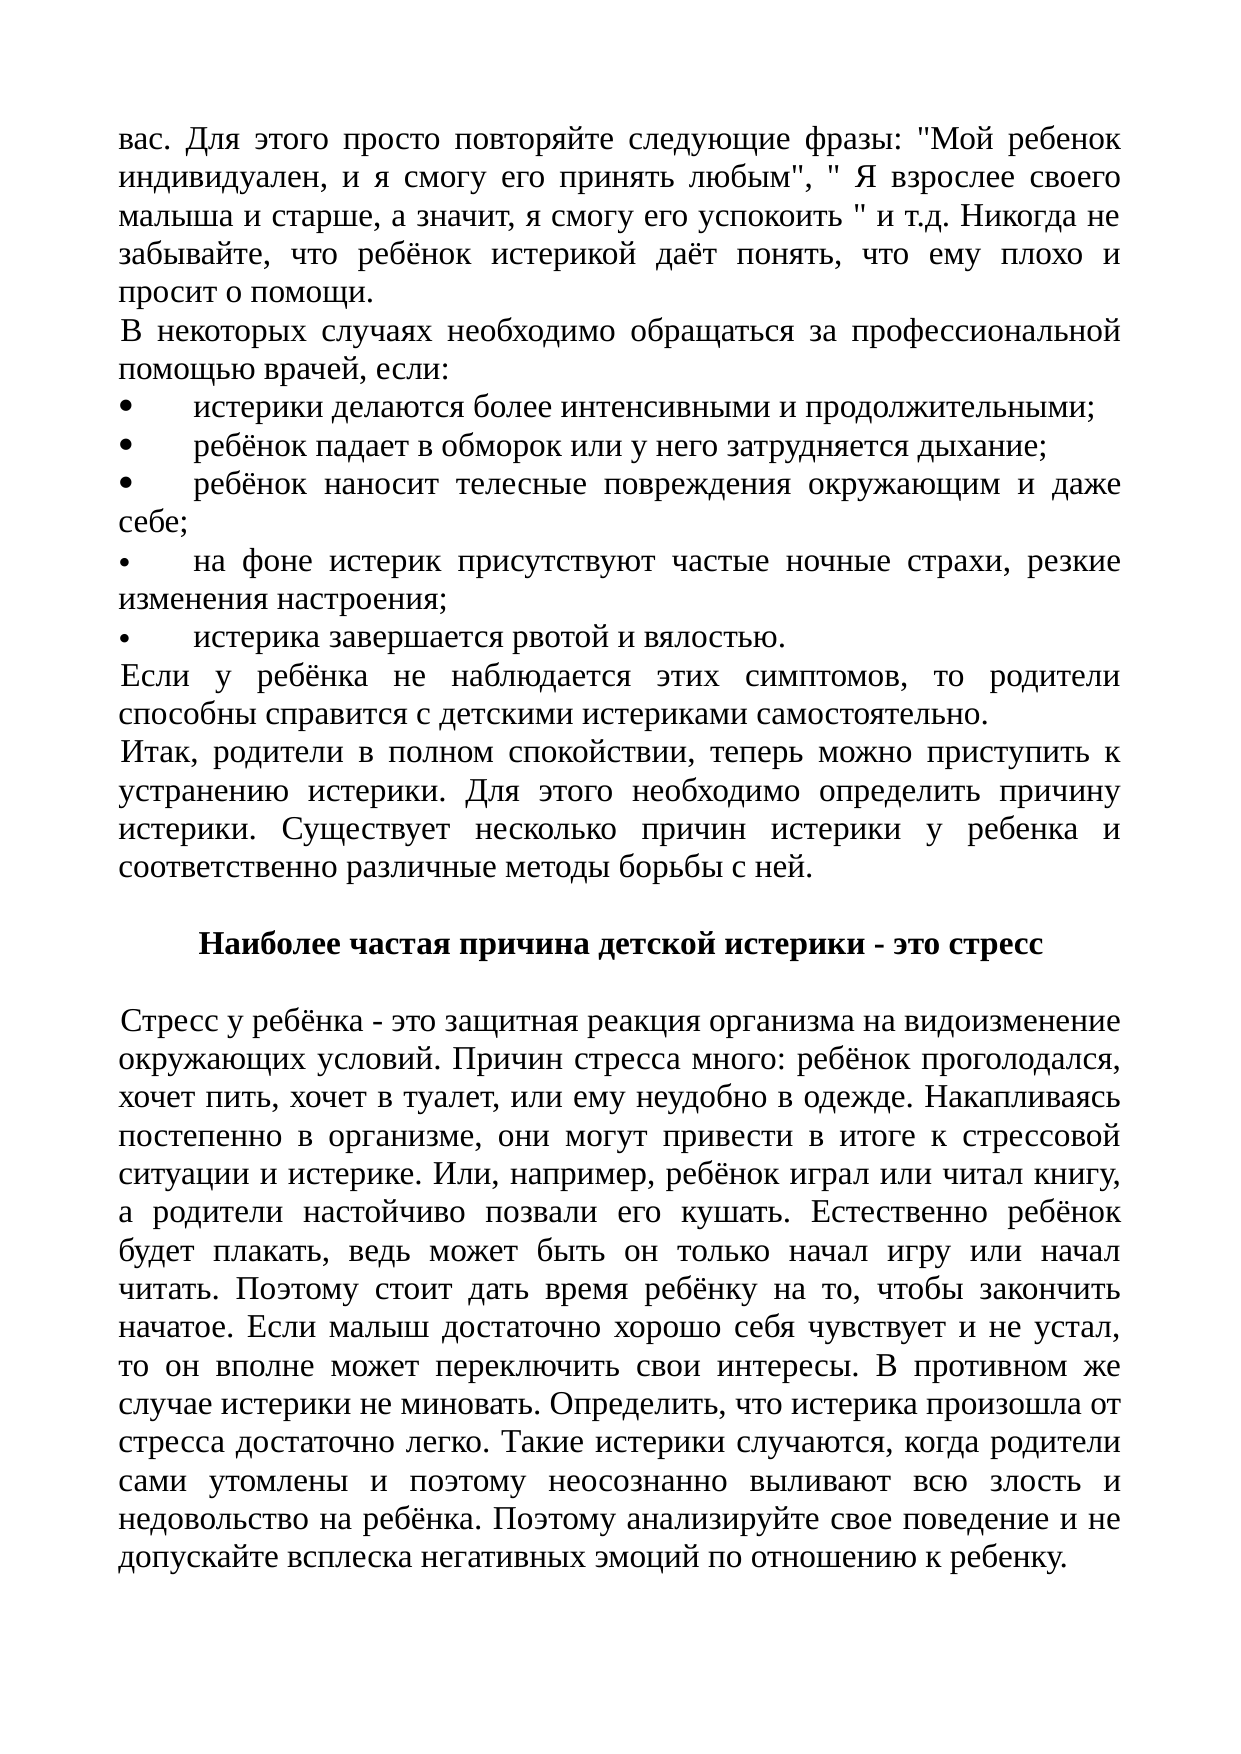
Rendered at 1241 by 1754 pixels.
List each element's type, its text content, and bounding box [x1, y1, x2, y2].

list ребёнок падает в обморок или у него затрудняется дыхание; [118, 425, 1122, 463]
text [118, 118, 1122, 310]
list истерики делаются более интенсивными и продолжительными; [118, 386, 1122, 425]
list истерика завершается рвотой и вялостью. [118, 616, 1122, 655]
text Стресс у ребёнка - это защитная реакция организма на видоизменение окружающих условий. Причин стресса много: ребёнок проголодался, хочет пить, хочет в туалет, или ему неудобно в одежде. Накапливаясь постепенно в организме, они могут привести в итоге к стрессовой ситуации и истерике. Или, например, ребёнок играл или читал книгу, а родители настойчиво позвали его кушать. Естественно ребёнок будет плакать, ведь может быть он только начал игру или начал читать. Поэтому стоит дать время ребёнку на то, чтобы закончить начатое. Если малыш достаточно хорошо себя чувствует и не устал, то он вполне может переключить свои интересы. В противном же случае истерики не миновать. Определить, что истерика произошла от стресса достаточно легко. Такие истерики случаются, когда родители сами утомлены и поэтому неосознанно выливают всю злость и недовольство на ребёнка. Поэтому анализируйте свое поведение и не допускайте всплеска негативных эмоций по отношению к ребенку. [118, 1000, 1122, 1575]
text В некоторых случаях необходимо обращаться за профессиональной помощью врачей, если: [118, 310, 1122, 386]
list ребёнок наносит телесные повреждения окружающим и даже себе; [118, 463, 1122, 540]
text Наиболее частая причина детской истерики - это стресс [118, 923, 1122, 961]
text Если у ребёнка не наблюдается этих симптомов, то родители способны справится с детскими истериками самостоятельно. [118, 655, 1122, 731]
text Итак, родители в полном спокойствии, теперь можно приступить к устранению истерики. Для этого необходимо определить причину истерики. Существует несколько причин истерики у ребенка и соответственно различные методы борьбы с ней. [118, 731, 1122, 885]
list на фоне истерик присутствуют частые ночные страхи, резкие изменения настроения; [118, 540, 1122, 616]
